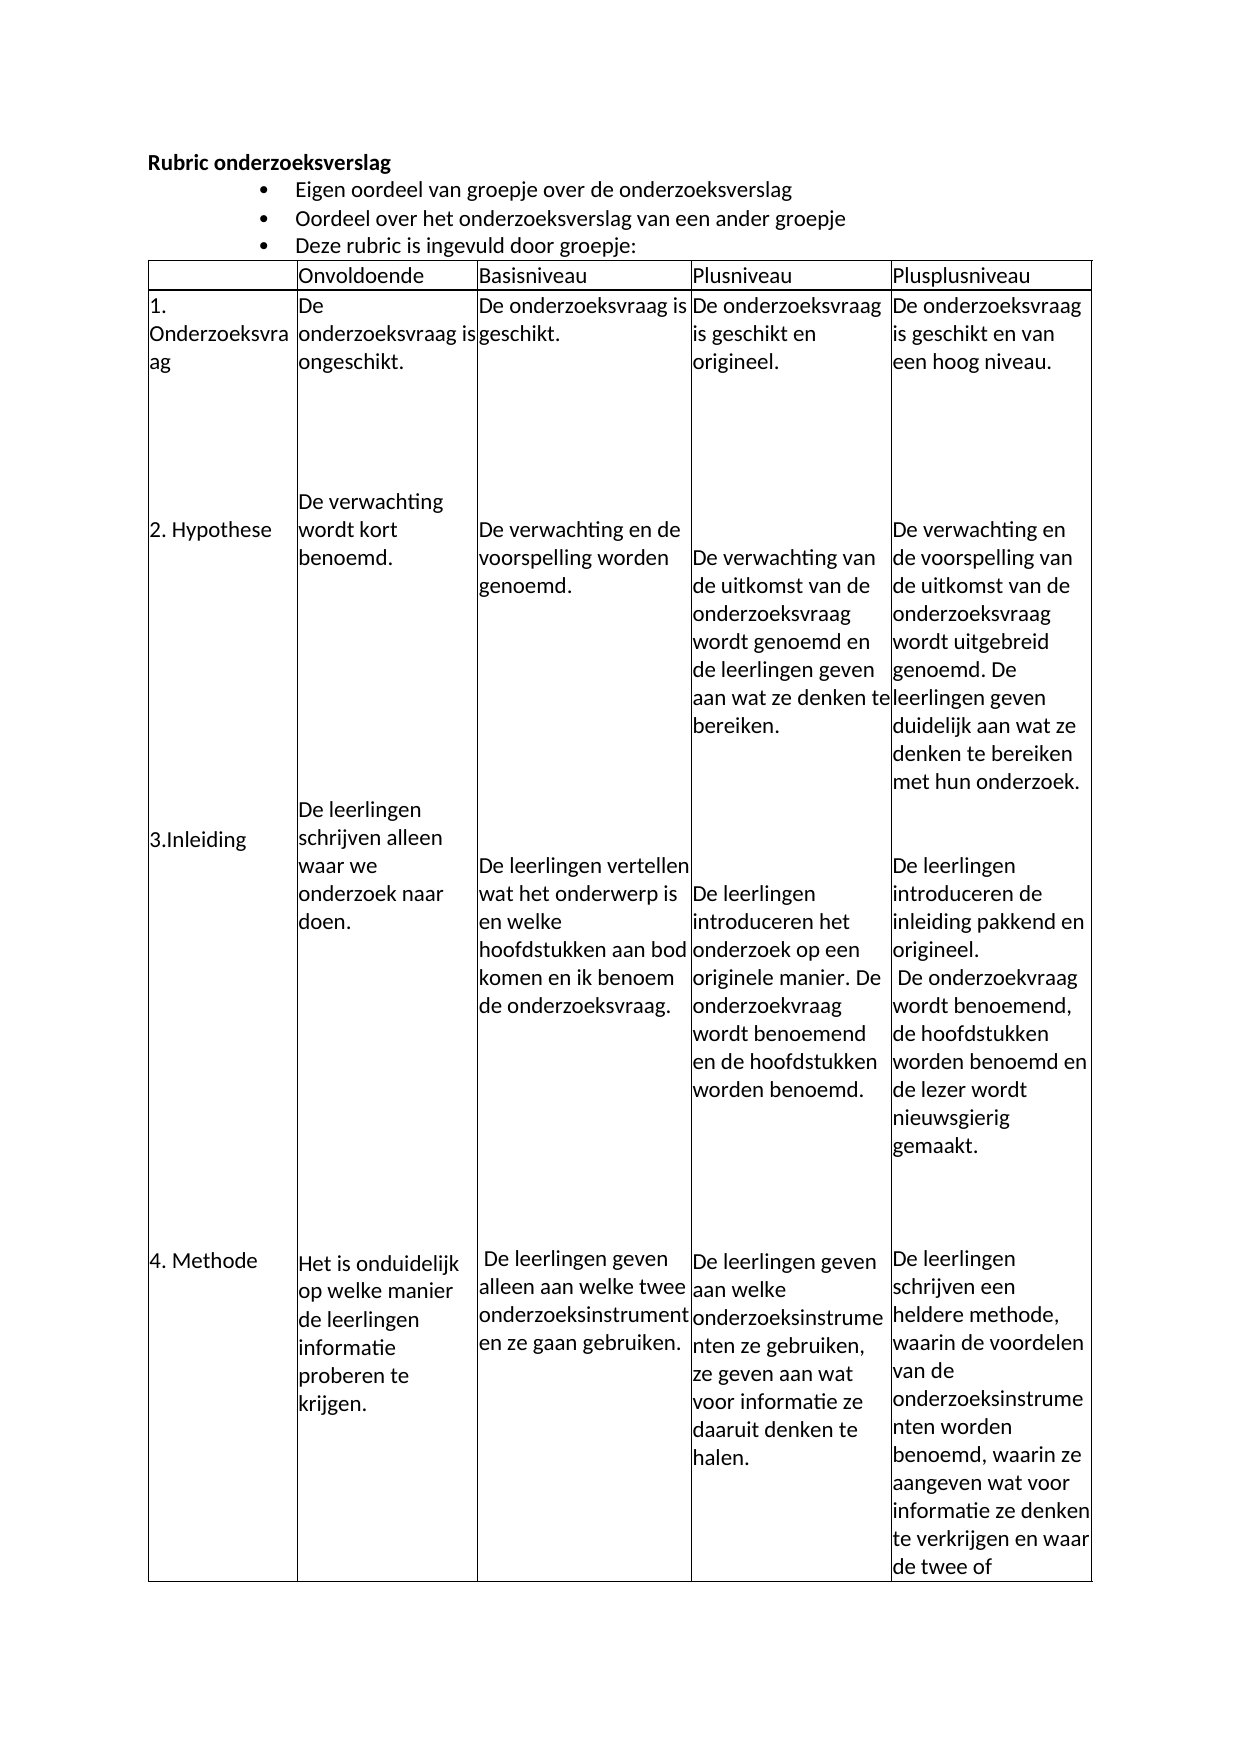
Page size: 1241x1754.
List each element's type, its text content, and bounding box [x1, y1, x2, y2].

table_header Plusniveau [692, 261, 891, 289]
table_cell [298, 291, 477, 1581]
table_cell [892, 291, 1091, 1581]
table_header Plusplusniveau [892, 261, 1091, 289]
table_header [149, 261, 297, 289]
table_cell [692, 291, 891, 1581]
table_header Basisniveau [478, 261, 691, 289]
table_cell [149, 291, 297, 1581]
list Eigen oordeel van groepje over de onderzoeksverslag [260, 176, 1093, 204]
table_header Onvoldoende [298, 261, 477, 289]
list Oordeel over het onderzoeksverslag van een ander groepje [260, 204, 1093, 232]
text Rubric onderzoeksverslag [148, 148, 1093, 176]
list Deze rubric is ingevuld door groepje: [260, 232, 1093, 260]
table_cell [478, 291, 691, 1581]
